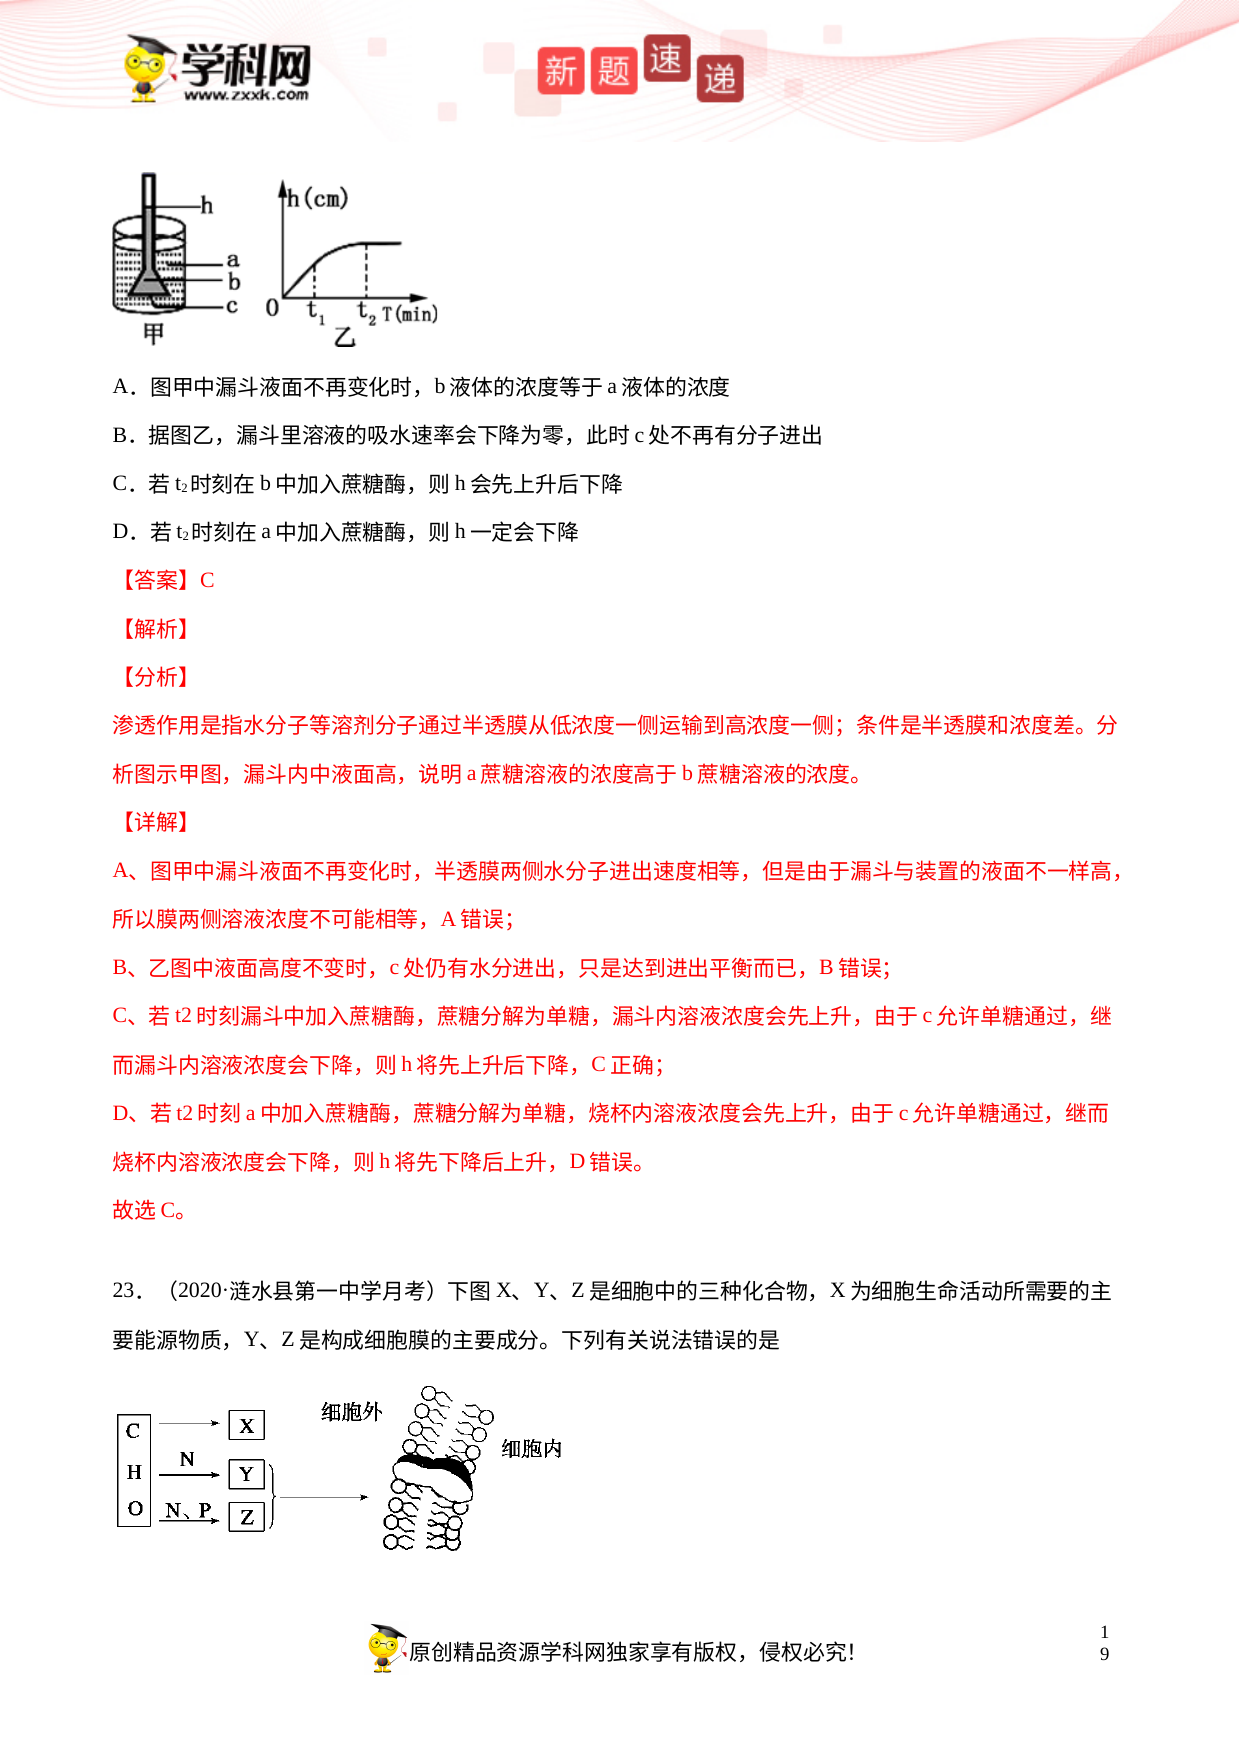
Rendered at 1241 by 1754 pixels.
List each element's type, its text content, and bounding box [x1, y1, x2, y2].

text D、若t2时刻a中加入蔗糖酶，蔗糖分解为单糖，烧杯内溶液浓度会先上升，由于c允许单糖通过，继而烧杯内溶液浓度会下降，则h将先下降后上升，D错误。 [112, 1096, 1128, 1177]
picture [0, 0, 1239, 142]
text 故选C。 [112, 1193, 1128, 1225]
text 【答案】C [112, 563, 1128, 595]
picture [112, 172, 438, 347]
text 23．（2020·涟水县第一中学月考）下图X、Y、Z是细胞中的三种化合物，X为细胞生命活动所需要的主要能源物质，Y、Z是构成细胞膜的主要成分。下列有关说法错误的是 [112, 1274, 1128, 1355]
picture [363, 1621, 409, 1675]
text C、若t2时刻漏斗中加入蔗糖酶，蔗糖分解为单糖，漏斗内溶液浓度会先上升，由于c允许单糖通过，继而漏斗内溶液浓度会下降，则h将先上升后下降，C正确； [112, 999, 1128, 1080]
text A、图甲中漏斗液面不再变化时，半透膜两侧水分子进出速度相等，但是由于漏斗与装置的液面不一样高，所以膜两侧溶液浓度不可能相等，A错误； [112, 853, 1128, 934]
text C．若t2时刻在b中加入蔗糖酶，则h会先上升后下降 [112, 466, 1128, 499]
text 【解析】 [112, 611, 1128, 644]
text A．图甲中漏斗液面不再变化时，b液体的浓度等于a液体的浓度 [112, 369, 1128, 402]
text D．若t2时刻在a中加入蔗糖酶，则h一定会下降 [112, 514, 1128, 547]
text B．据图乙，漏斗里溶液的吸水速率会下降为零，此时c处不再有分子进出 [112, 418, 1128, 450]
picture [112, 1378, 563, 1559]
text 【详解】 [112, 805, 1128, 837]
text 【分析】 [112, 659, 1128, 692]
text B、乙图中液面高度不变时，c处仍有水分进出，只是达到进出平衡而已，B错误； [112, 950, 1128, 983]
text 渗透作用是指水分子等溶剂分子通过半透膜从低浓度一侧运输到高浓度一侧；条件是半透膜和浓度差。分析图示甲图，漏斗内中液面高，说明a蔗糖溶液的浓度高于b蔗糖溶液的浓度。 [112, 708, 1128, 789]
